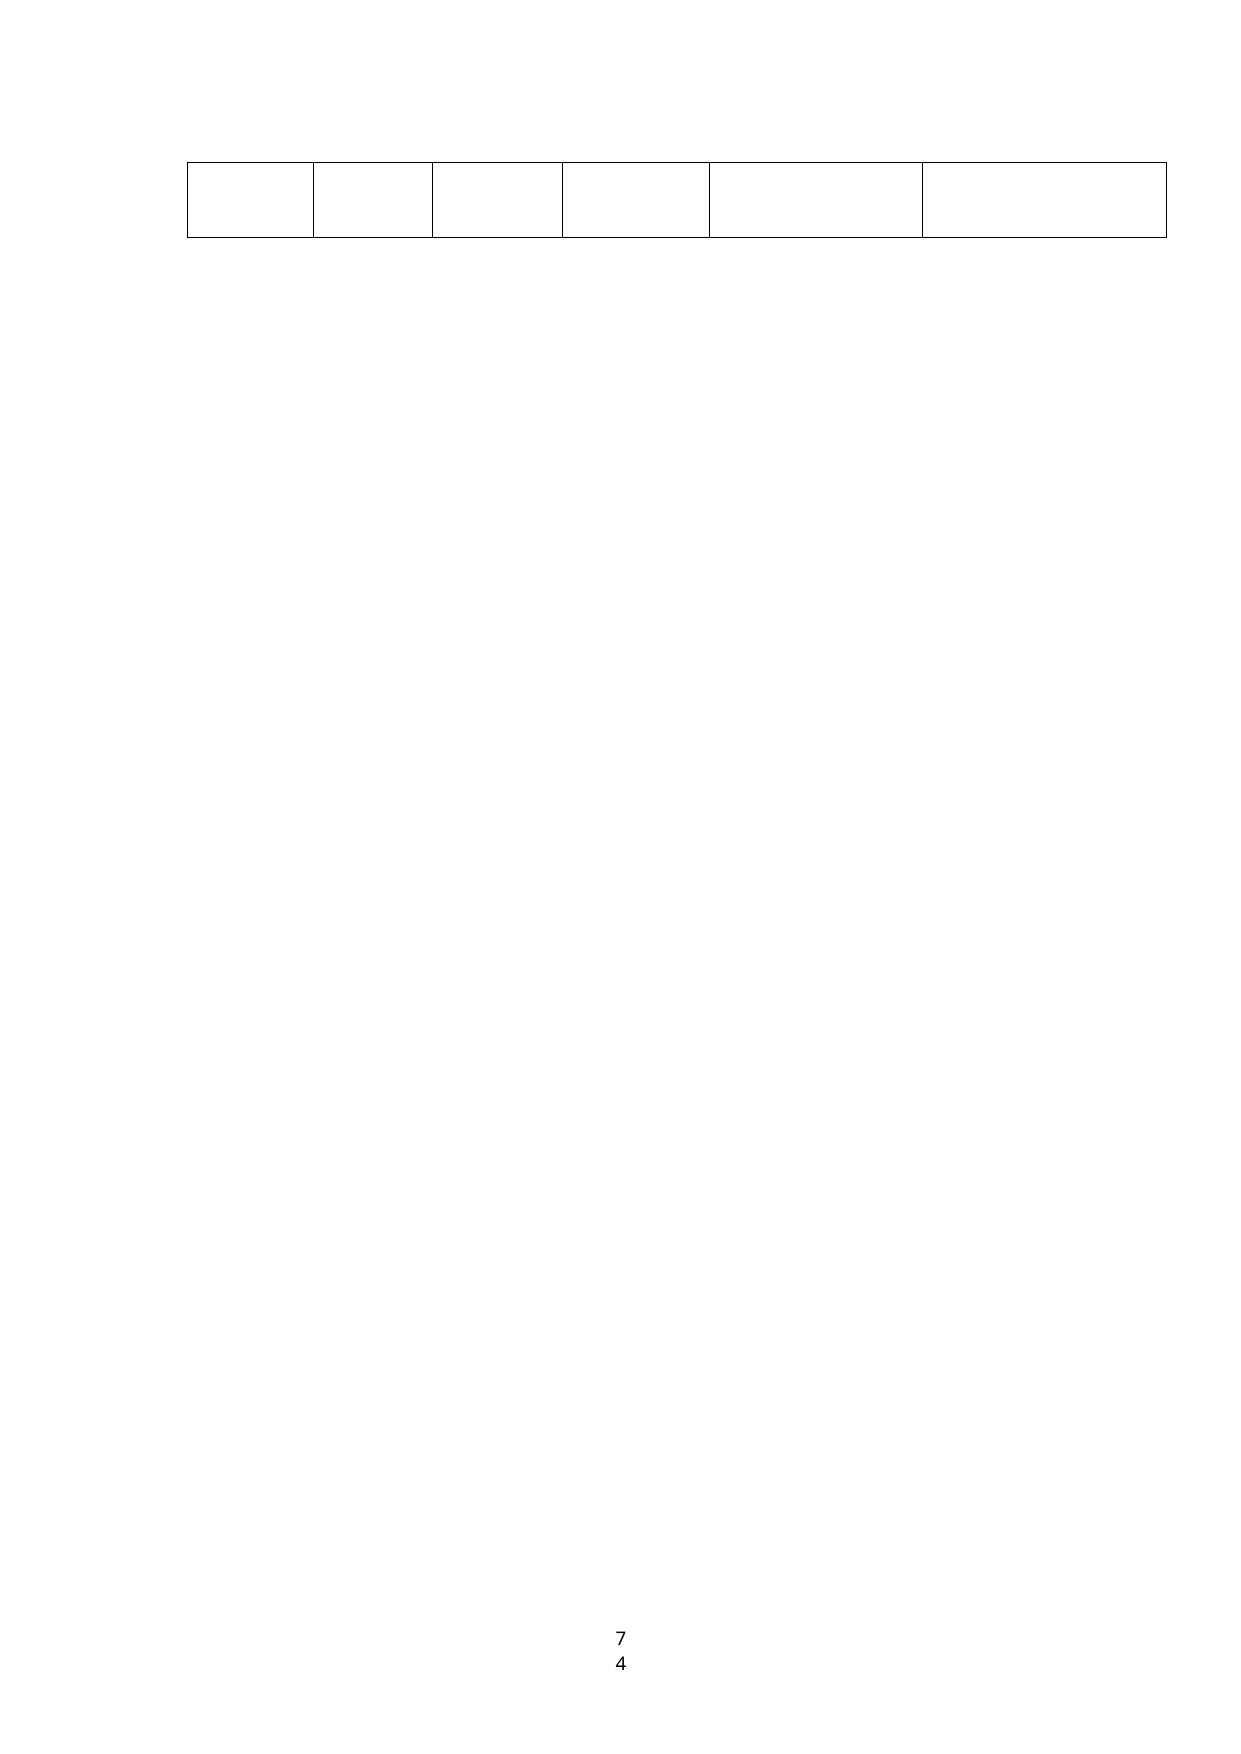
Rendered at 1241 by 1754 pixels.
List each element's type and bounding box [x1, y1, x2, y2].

table_cell [710, 163, 922, 237]
table_cell [314, 163, 432, 237]
table_cell [433, 163, 562, 237]
table_cell [923, 163, 1166, 237]
table_cell [188, 163, 313, 237]
table_cell [563, 163, 709, 237]
